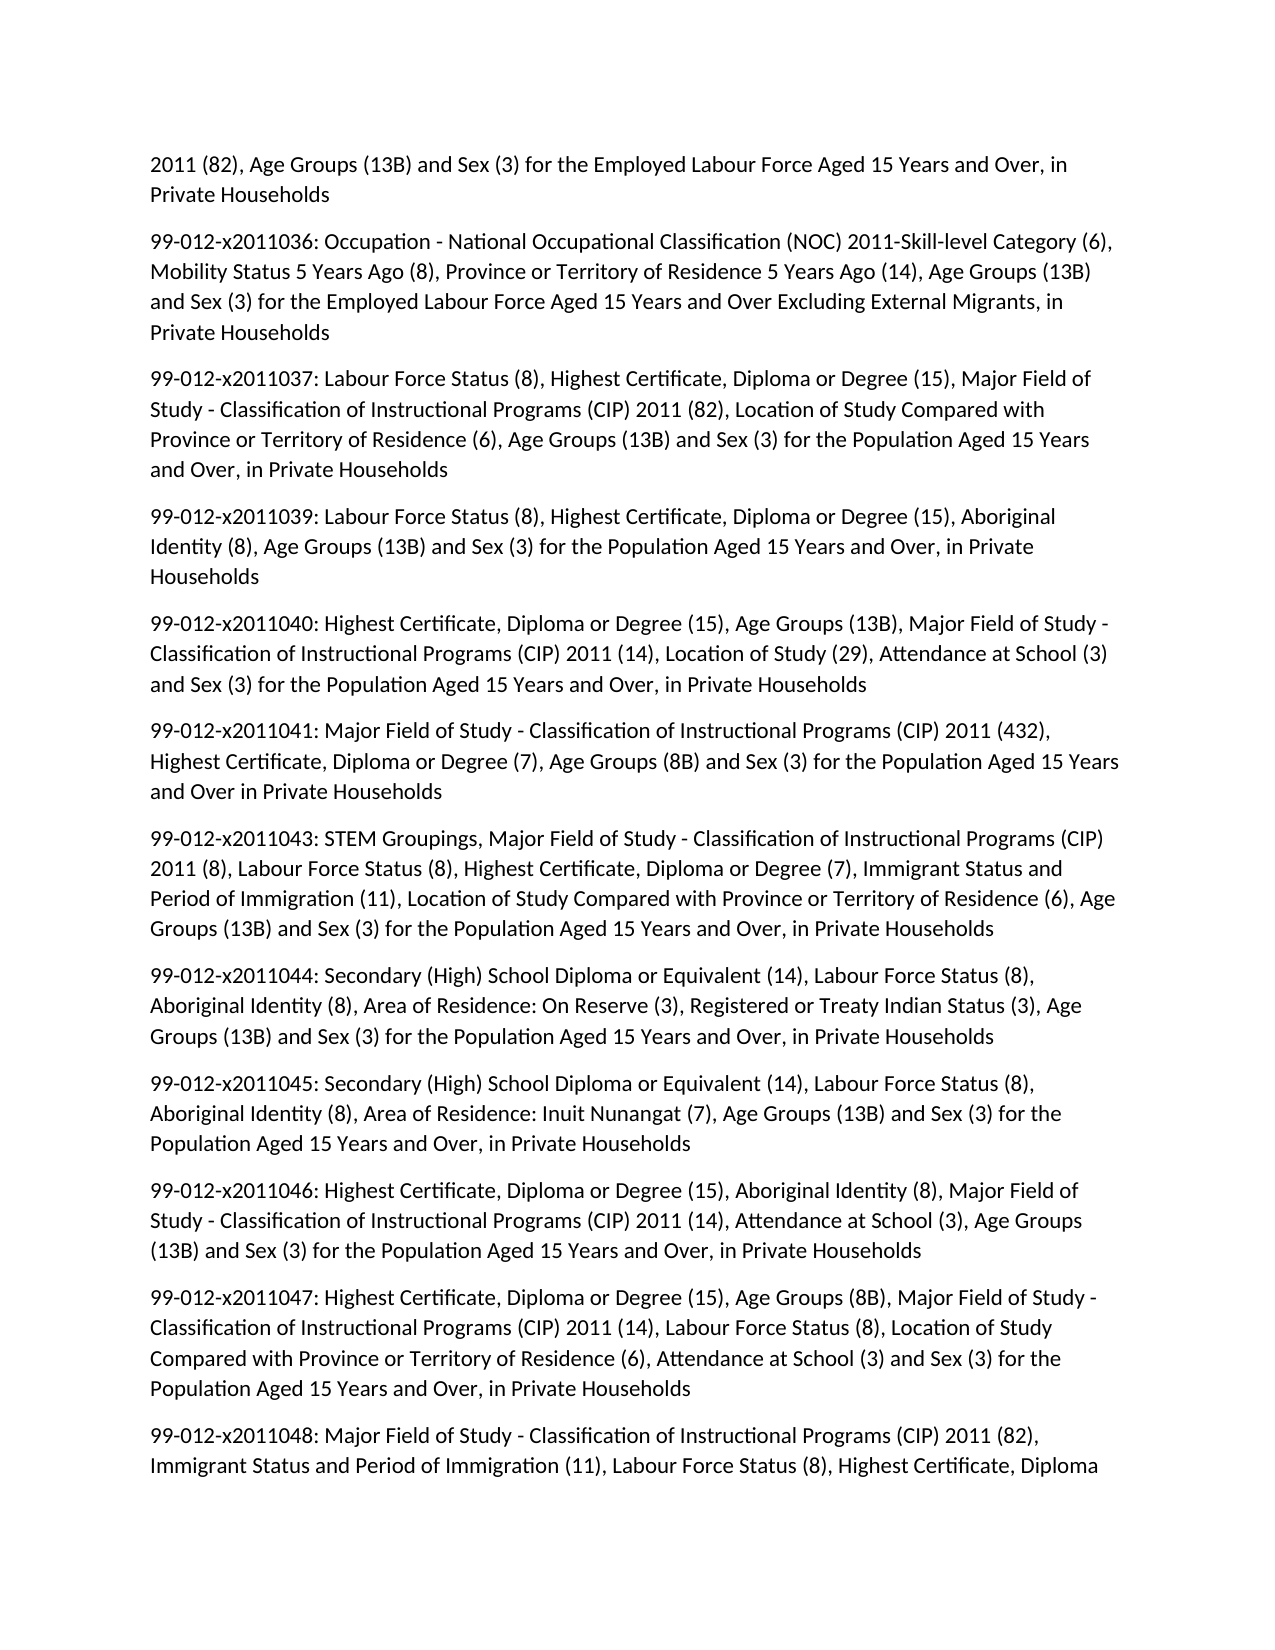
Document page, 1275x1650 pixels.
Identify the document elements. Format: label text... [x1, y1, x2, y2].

text 99-012-x2011036: Occupation - National Occupational Classification (NOC) 2011-Skill-level Category (6), Mobility Status 5 Years Ago (8), Province or Territory of Residence 5 Years Ago (14), Age Groups (13B) and Sex (3) for the Employed Labour Force Aged 15 Years and Over Excluding External Migrants, in Private Households [150, 227, 1125, 346]
text 99-012-x2011046: Highest Certificate, Diploma or Degree (15), Aboriginal Identity (8), Major Field of Study - Classification of Instructional Programs (CIP) 2011 (14), Attendance at School (3), Age Groups (13B) and Sex (3) for the Population Aged 15 Years and Over, in Private Households [150, 1176, 1125, 1264]
text 99-012-x2011044: Secondary (High) School Diploma or Equivalent (14), Labour Force Status (8), Aboriginal Identity (8), Area of Residence: On Reserve (3), Registered or Treaty Indian Status (3), Age Groups (13B) and Sex (3) for the Population Aged 15 Years and Over, in Private Households [150, 961, 1125, 1050]
text 99-012-x2011043: STEM Groupings, Major Field of Study - Classification of Instructional Programs (CIP) 2011 (8), Labour Force Status (8), Highest Certificate, Diploma or Degree (7), Immigrant Status and Period of Immigration (11), Location of Study Compared with Province or Territory of Residence (6), Age Groups (13B) and Sex (3) for the Population Aged 15 Years and Over, in Private Households [150, 824, 1125, 943]
text 99-012-x2011041: Major Field of Study - Classification of Instructional Programs (CIP) 2011 (432), Highest Certificate, Diploma or Degree (7), Age Groups (8B) and Sex (3) for the Population Aged 15 Years and Over in Private Households [150, 717, 1125, 805]
text 99-012-x2011047: Highest Certificate, Diploma or Degree (15), Age Groups (8B), Major Field of Study - Classification of Instructional Programs (CIP) 2011 (14), Labour Force Status (8), Location of Study Compared with Province or Territory of Residence (6), Attendance at School (3) and Sex (3) for the Population Aged 15 Years and Over, in Private Households [150, 1283, 1125, 1402]
text 99-012-x2011037: Labour Force Status (8), Highest Certificate, Diploma or Degree (15), Major Field of Study - Classification of Instructional Programs (CIP) 2011 (82), Location of Study Compared with Province or Territory of Residence (6), Age Groups (13B) and Sex (3) for the Population Aged 15 Years and Over, in Private Households [150, 364, 1125, 483]
text 99-012-x2011045: Secondary (High) School Diploma or Equivalent (14), Labour Force Status (8), Aboriginal Identity (8), Area of Residence: Inuit Nunangat (7), Age Groups (13B) and Sex (3) for the Population Aged 15 Years and Over, in Private Households [150, 1069, 1125, 1157]
text 99-012-x2011040: Highest Certificate, Diploma or Degree (15), Age Groups (13B), Major Field of Study - Classification of Instructional Programs (CIP) 2011 (14), Location of Study (29), Attendance at School (3) and Sex (3) for the Population Aged 15 Years and Over, in Private Households [150, 609, 1125, 698]
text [150, 150, 1125, 208]
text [150, 1421, 1125, 1479]
text 99-012-x2011039: Labour Force Status (8), Highest Certificate, Diploma or Degree (15), Aboriginal Identity (8), Age Groups (13B) and Sex (3) for the Population Aged 15 Years and Over, in Private Households [150, 502, 1125, 591]
